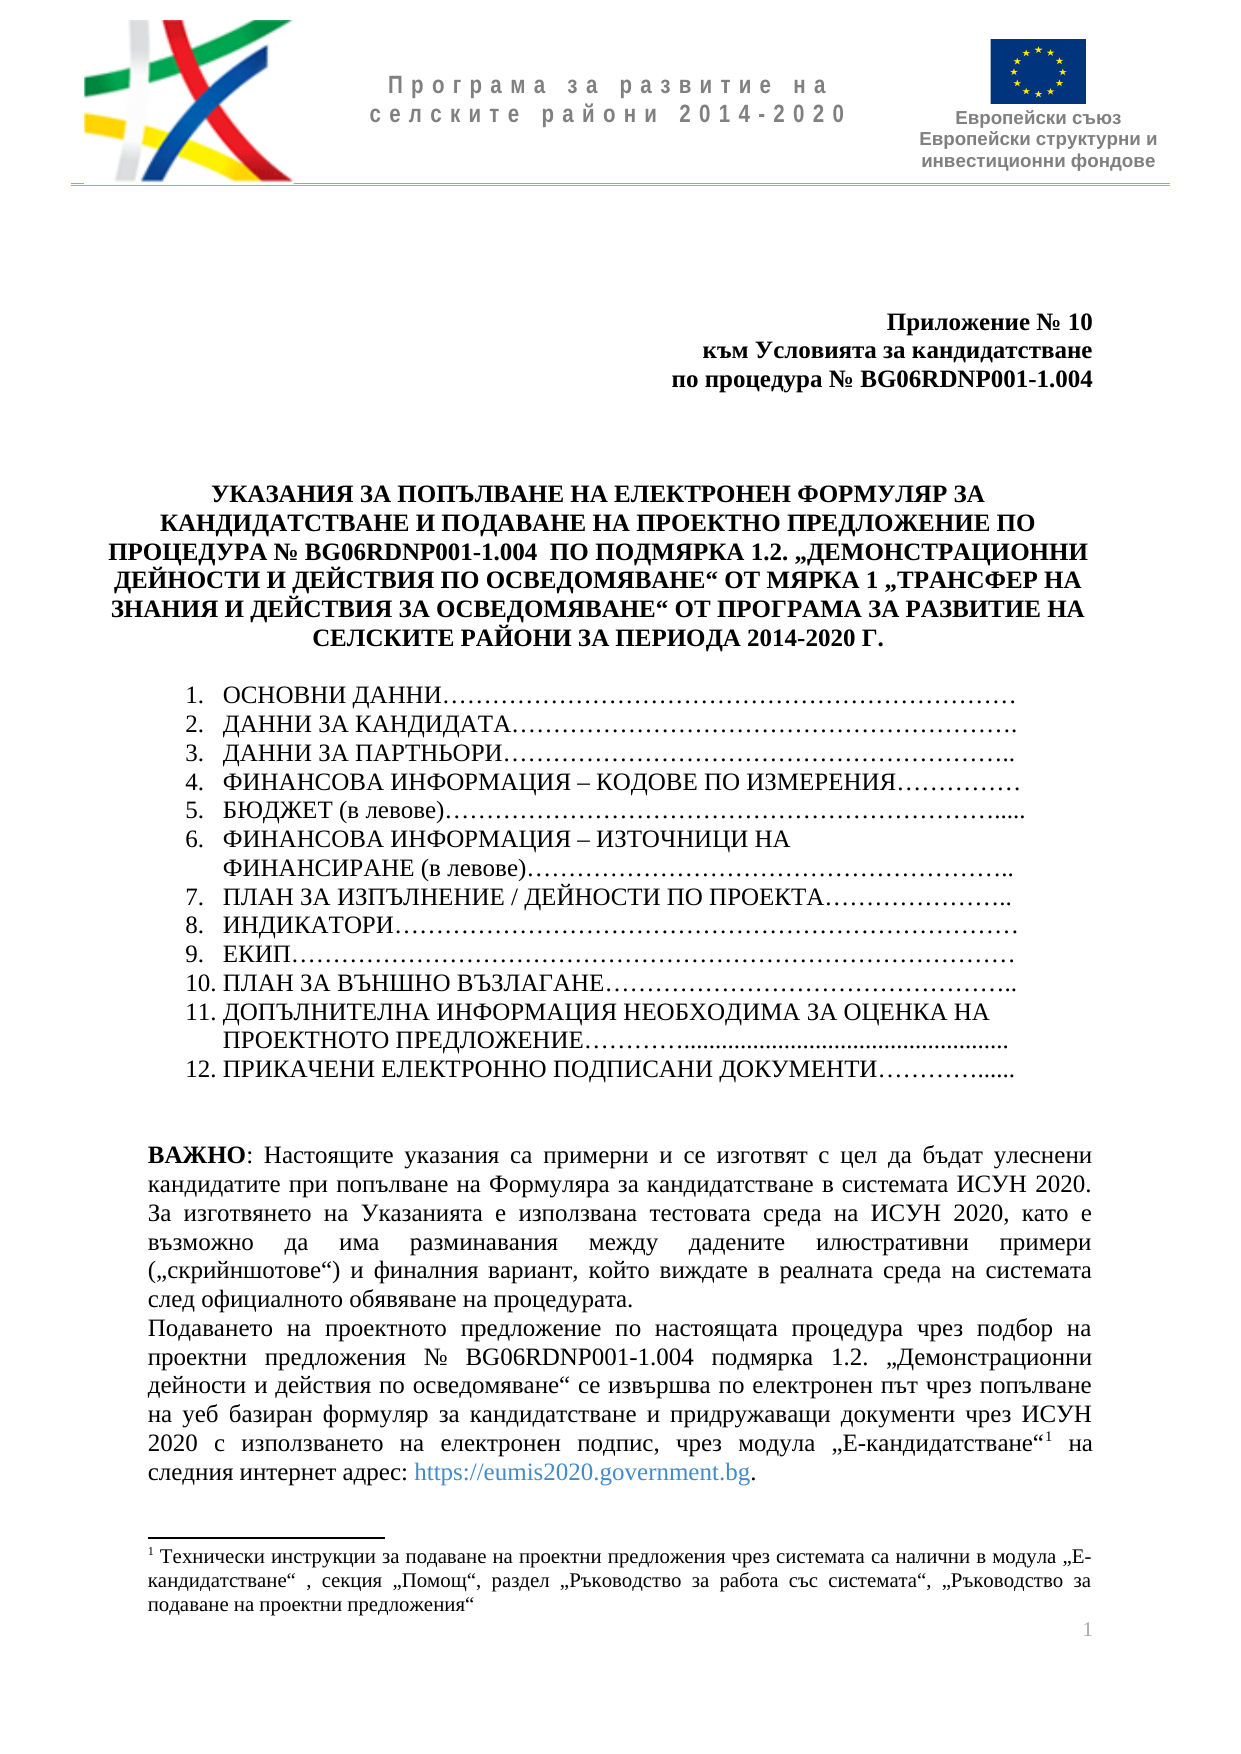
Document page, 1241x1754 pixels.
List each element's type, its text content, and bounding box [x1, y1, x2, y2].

list ДАННИ ЗА ПАРТНЬОРИ…………………………………………………….. [185, 738, 1093, 767]
list ДОПЪЛНИТЕЛНА ИНФОРМАЦИЯ НЕОБХОДИМА ЗА ОЦЕНКА НА ПРОЕКТНОТО ПРЕДЛОЖЕНИЕ………….................................................... [185, 997, 1093, 1054]
list ПЛАН ЗА ВЪНШНО ВЪЗЛАГАНЕ………………………………………….. [185, 968, 1093, 997]
text Приложение № 10 [103, 307, 1093, 335]
list ФИНАНСОВА ИНФОРМАЦИЯ – КОДОВЕ ПО ИЗМЕРЕНИЯ…………… [185, 767, 1093, 795]
text по процедура № BG06RDNP001-1.004 [103, 364, 1093, 393]
text Подаването на проектното предложение по настоящата процедура чрез подбор на проектни предложения № BG06RDNP001-1.004 подмярка 1.2. „Демонстрационни дейности и действия по осведомяване“ се извършва по електронен път чрез попълване на уеб базиран формуляр за кандидатстване и придружаващи документи чрез ИСУН 2020 с използването на електронен подпис, чрез модула „Е-кандидатстване“ на следния интернет адрес: https://eumis2020.government.bg. [148, 1313, 1093, 1485]
text към Условията за кандидатстване [103, 335, 1093, 364]
list ФИНАНСИРАНЕ (в левове)………………………………………………….. [223, 853, 1093, 882]
list ИНДИКАТОРИ………………………………………………………………… [185, 910, 1093, 939]
list ЕКИП…………………………………………………………………………… [185, 939, 1093, 968]
list ФИНАНСОВА ИНФОРМАЦИЯ – ИЗТОЧНИЦИ НА [185, 824, 1093, 853]
list БЮДЖЕТ (в левове)…………………………………………………………..... [185, 795, 1093, 824]
list ДАННИ ЗА КАНДИДАТА……………………………………………………. [185, 709, 1093, 738]
list ОСНОВНИ ДАННИ…………………………………………………………… [185, 680, 1018, 709]
picture [84, 20, 294, 184]
list ПЛАН ЗА ИЗПЪЛНЕНИЕ / ДЕЙНОСТИ ПО ПРОЕКТА………………….. [185, 882, 1093, 910]
text УКАЗАНИЯ ЗА ПОПЪЛВАНЕ НА ЕЛЕКТРОНЕН ФОРМУЛЯР ЗА КАНДИДАТСТВАНЕ И ПОДАВАНЕ НА ПРОЕКТНО ПРЕДЛОЖЕНИЕ ПО ПРОЦЕДУРА № BG06RDNP001-1.004 ПО ПОДМЯРКА 1.2. „ДЕМОНСТРАЦИОННИ ДЕЙНОСТИ И ДЕЙСТВИЯ ПО ОСВЕДОМЯВАНЕ“ ОТ МЯРКА 1 „ТРАНСФЕР НА ЗНАНИЯ И ДЕЙСТВИЯ ЗА ОСВЕДОМЯВАНЕ“ ОТ ПРОГРАМА ЗА РАЗВИТИЕ НА СЕЛСКИТЕ РАЙОНИ ЗА ПЕРИОДА 2014-2020 Г. [103, 479, 1093, 652]
list ПРИКАЧЕНИ ЕЛЕКТРОННО ПОДПИСАНИ ДОКУМЕНТИ…………...... [185, 1054, 1093, 1083]
list ВАЖНО: Настоящите указания са примерни и се изготвят с цел да бъдат улеснени кандидатите при попълване на Формуляра за кандидатстване в системата ИСУН 2020. За изготвянето на Указанията е използвана тестовата среда на ИСУН 2020, като е възможно да има разминавания между дадените илюстративни примери („скрийншотове“) и финалния вариант, който виждате в реалната среда на системата след официалното обявяване на процедурата. [148, 1140, 1093, 1313]
